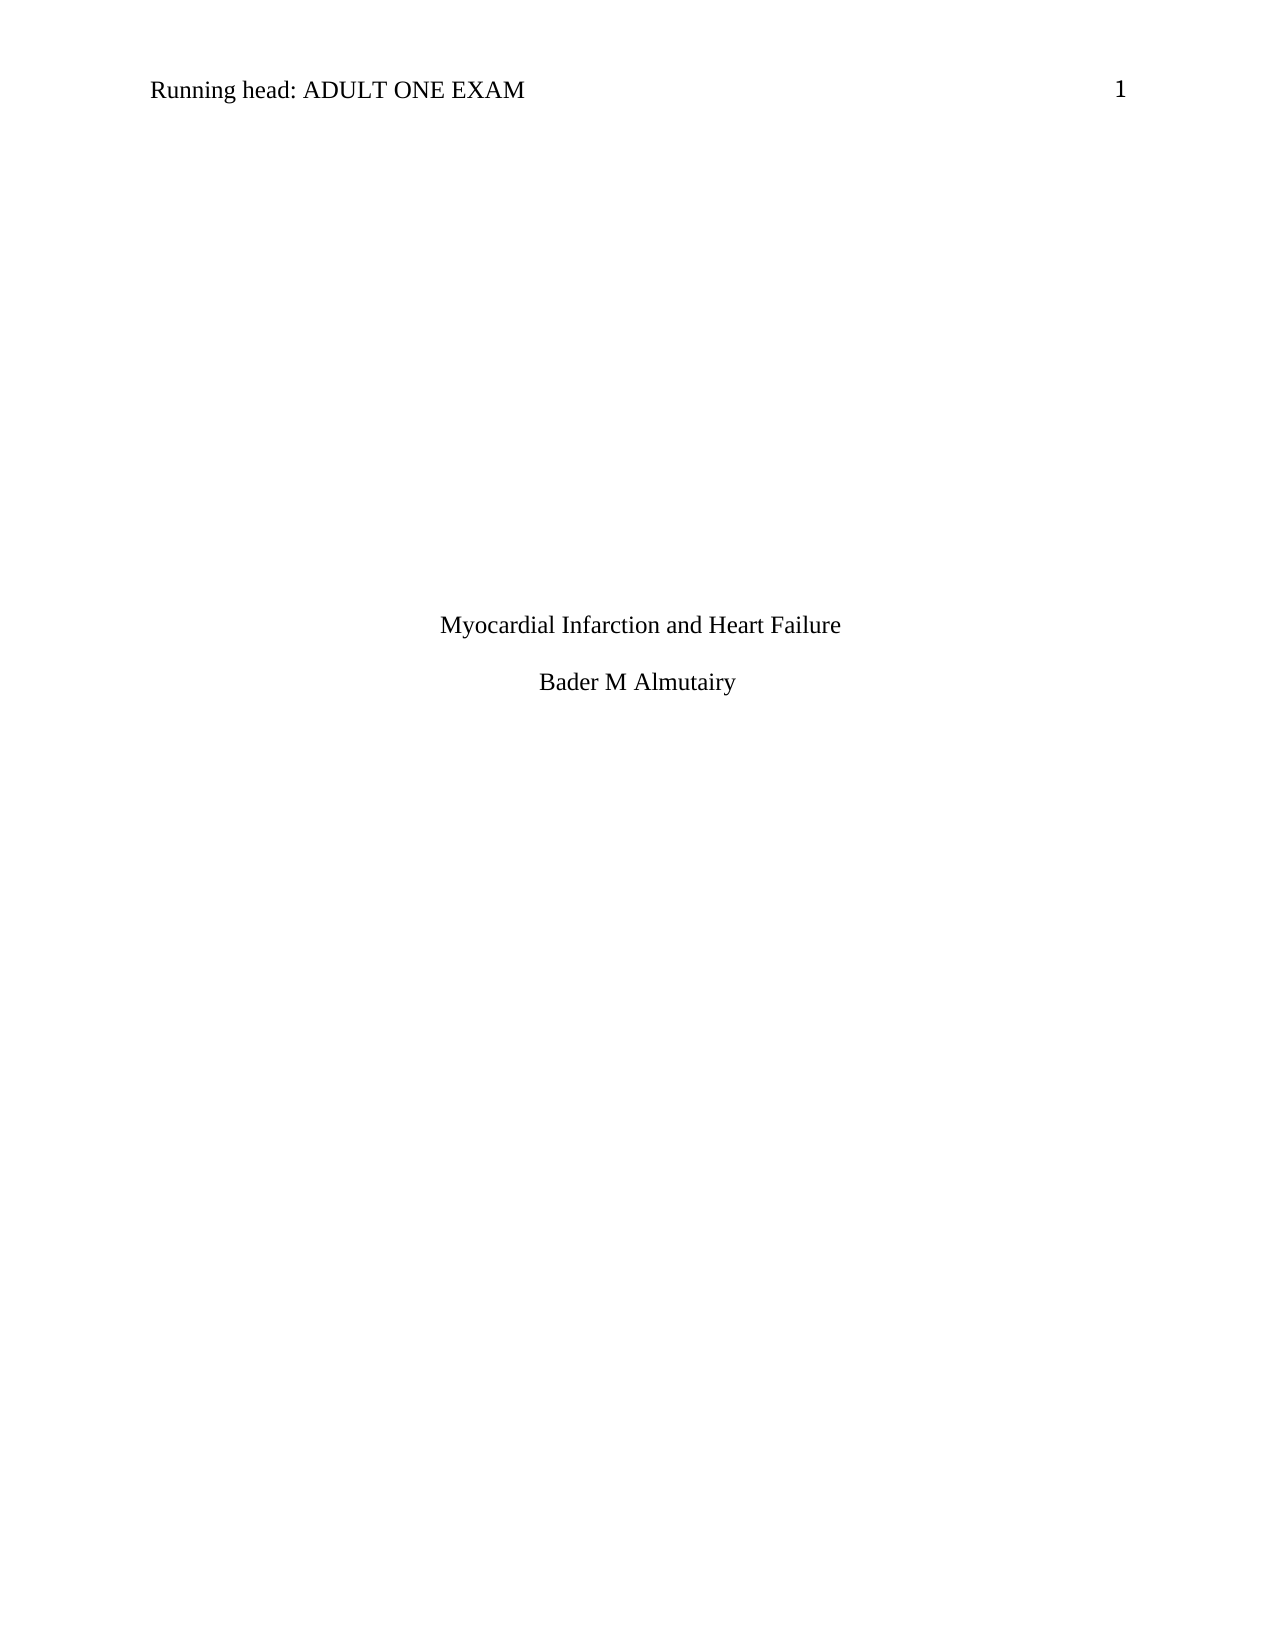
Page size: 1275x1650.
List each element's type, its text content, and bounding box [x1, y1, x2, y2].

text Myocardial Infarction and Heart Failure [150, 610, 1125, 639]
text Bader M Almutairy [150, 667, 1125, 696]
